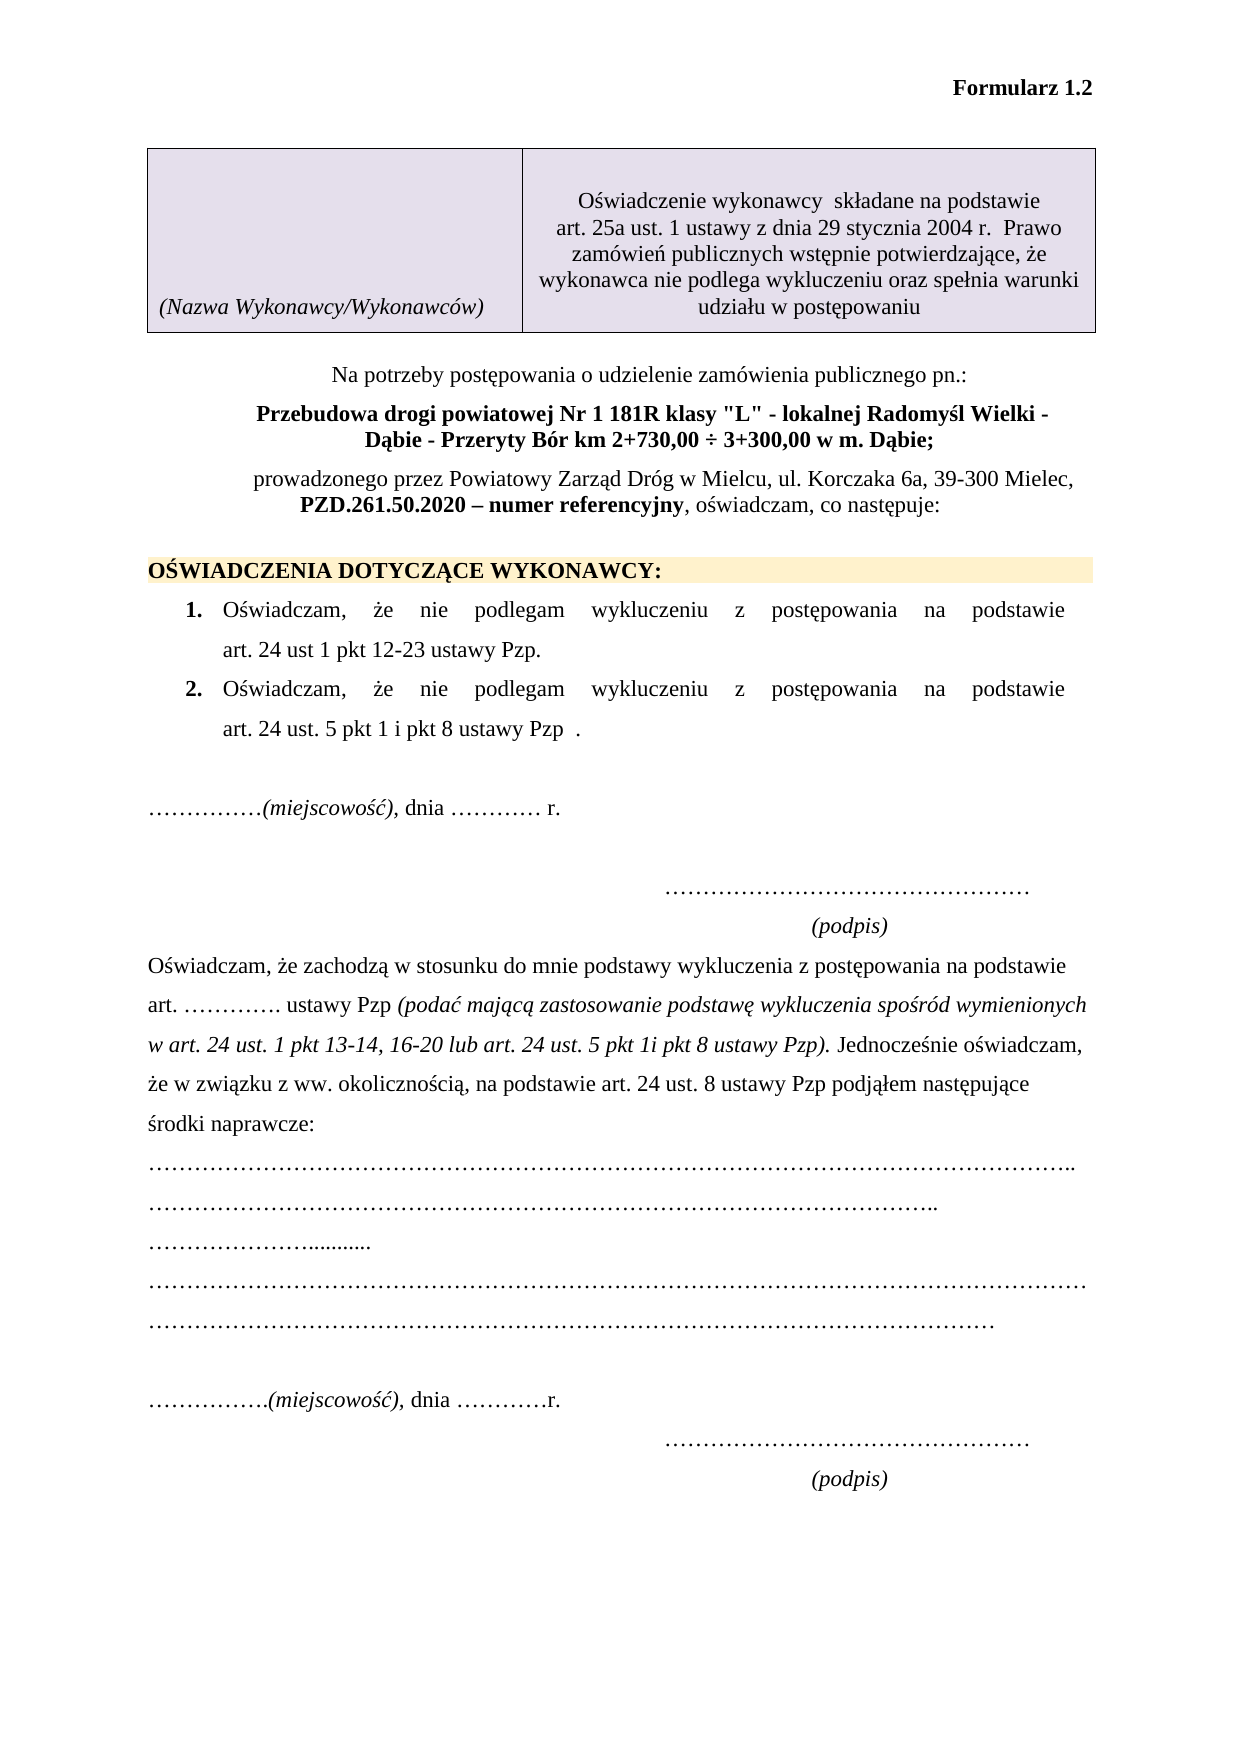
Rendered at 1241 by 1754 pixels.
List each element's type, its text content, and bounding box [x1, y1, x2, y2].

text OŚWIADCZENIA DOTYCZĄCE WYKONAWCY: [148, 557, 1093, 583]
text (podpis) [738, 912, 1093, 939]
text ……………(miejscowość), dnia ………… r. [148, 794, 1093, 820]
text …………….(miejscowość), dnia …………r. [148, 1386, 1093, 1412]
table_header Oświadczenie wykonawcy składane na podstawie art. 25a ust. 1 ustawy z dnia 29 stycznia 2004 r. Prawo zamówień publicznych wstępnie potwierdzające, że wykonawca nie podlega wykluczeniu oraz spełnia warunki udziału w postępowaniu [523, 149, 1095, 332]
list Oświadczam, że nie podlegam wykluczeniu z postępowania na podstawie art. 24 ust. 5 pkt 1 i pkt 8 ustawy Pzp . [185, 675, 1093, 741]
text Dąbie - Przeryty Bór km 2+730,00 ÷ 3+300,00 w m. Dąbie; [148, 426, 1093, 452]
text prowadzonego przez Powiatowy Zarząd Dróg w Mielcu, ul. Korczaka 6a, 39-300 Mielec, PZD.261.50.2020 – numer referencyjny, oświadczam, co następuje: [148, 465, 1093, 517]
list Oświadczam, że nie podlegam wykluczeniu z postępowania na podstawie art. 24 ust 1 pkt 12-23 ustawy Pzp. [185, 596, 1093, 662]
text ………………………………………… [148, 873, 1093, 899]
text (podpis) [738, 1465, 1093, 1491]
text …………………………………………………………………………………………..…………………...........……………………………………………………………………………………………………………………………………………………………………………………………………………… [148, 1189, 1093, 1333]
text Oświadczam, że zachodzą w stosunku do mnie podstawy wykluczenia z postępowania na podstawie art. …………. ustawy Pzp (podać mającą zastosowanie podstawę wykluczenia spośród wymienionych w art. 24 ust. 1 pkt 13-14, 16-20 lub art. 24 ust. 5 pkt 1i pkt 8 ustawy Pzp). Jednocześnie oświadczam, że w związku z ww. okolicznością, na podstawie art. 24 ust. 8 ustawy Pzp podjąłem następujące środki naprawcze: ………………………………………………………………………………………………………….. [148, 952, 1093, 1176]
text Na potrzeby postępowania o udzielenie zamówienia publicznego pn.: [148, 361, 1093, 387]
table_header (Nazwa Wykonawcy/Wykonawców) [148, 149, 522, 332]
text Przebudowa drogi powiatowej Nr 1 181R klasy "L" - lokalnej Radomyśl Wielki - [148, 399, 1093, 426]
text ………………………………………… [148, 1426, 1093, 1452]
